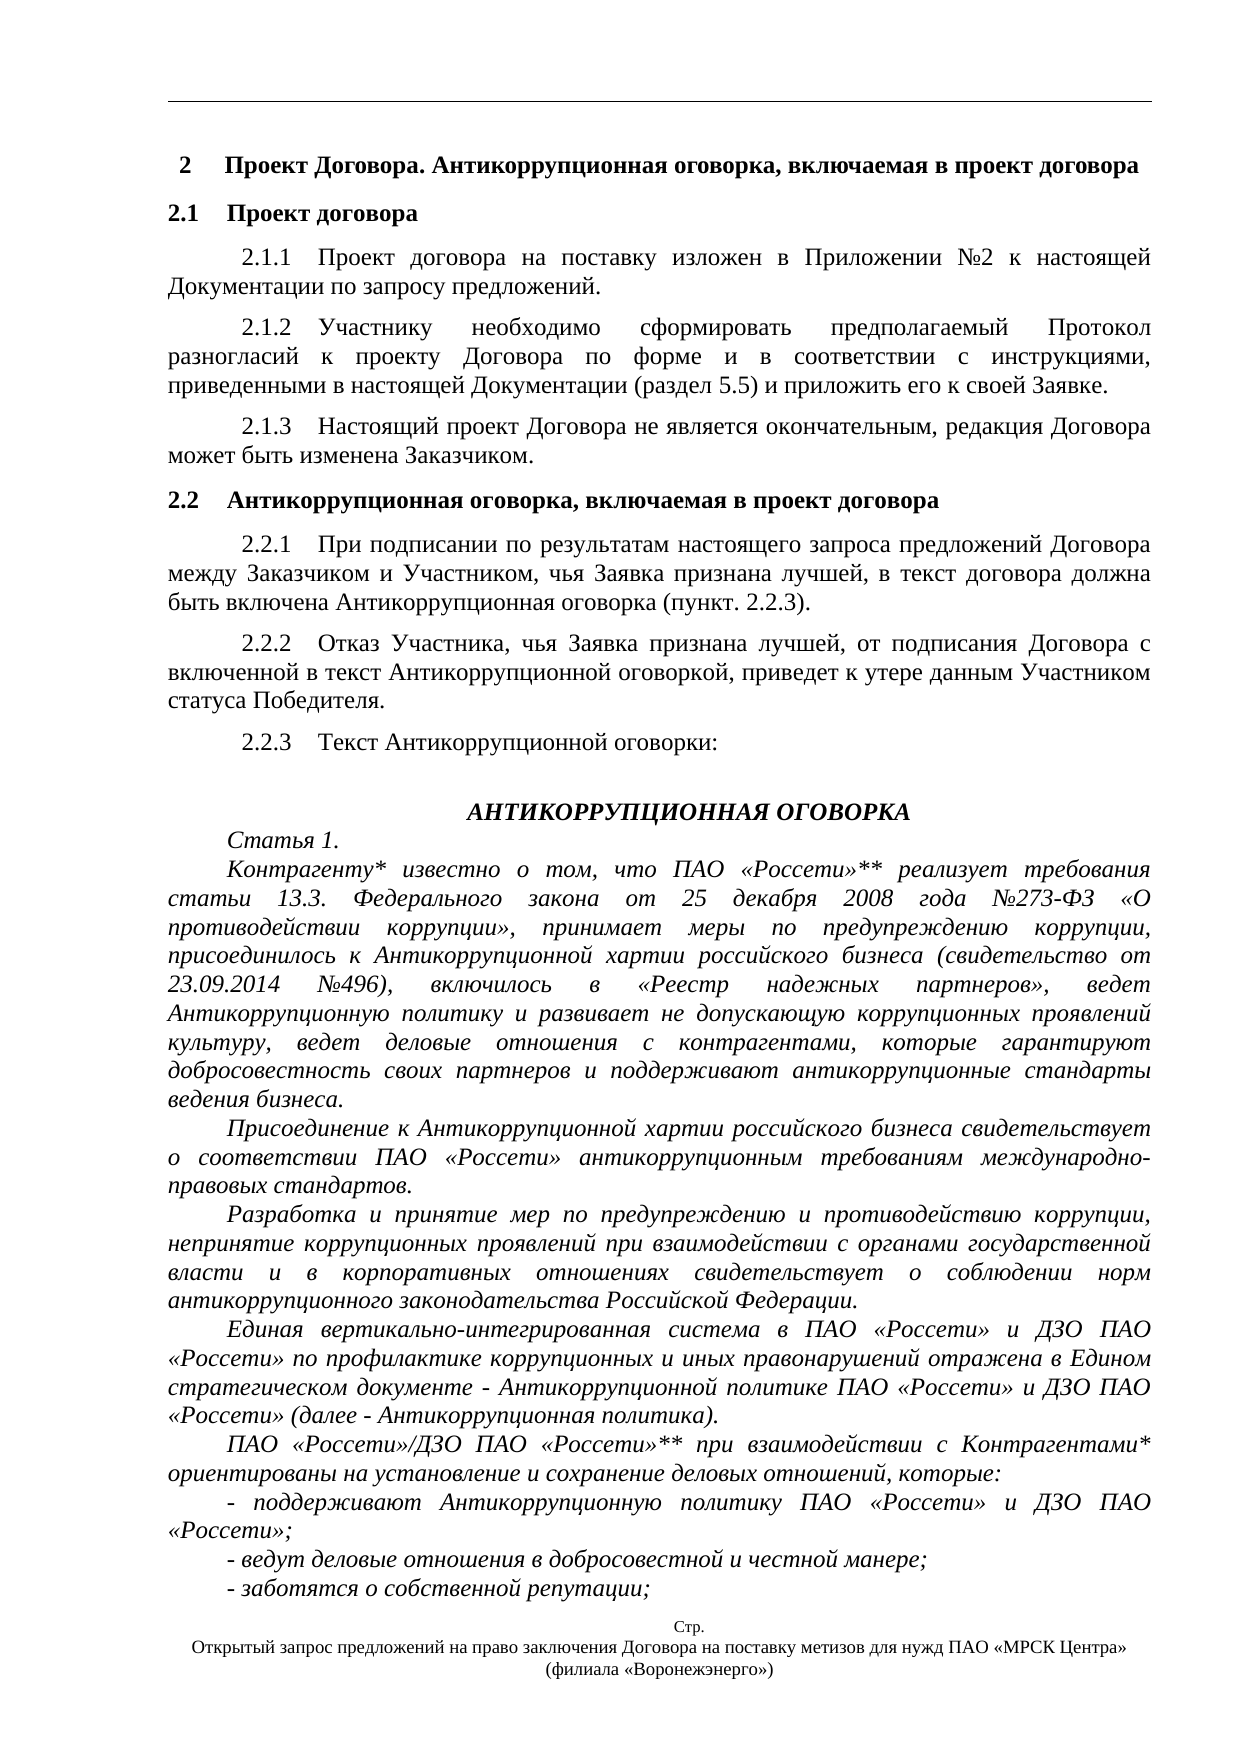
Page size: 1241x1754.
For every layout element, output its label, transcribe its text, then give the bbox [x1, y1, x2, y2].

subtitle Отказ Участника, чья Заявка признана лучшей, от подписания Договора с включенной в текст Антикоррупционной оговоркой, приведет к утере данным Участником статуса Победителя. [168, 628, 1152, 714]
text Разработка и принятие мер по предупреждению и противодействию коррупции, непринятие коррупционных проявлений при взаимодействии с органами государственной власти и в корпоративных отношениях свидетельствует о соблюдении норм антикоррупционного законодательства Российской Федерации. [168, 1199, 1152, 1314]
text Присоединение к Антикоррупционной хартии российского бизнеса свидетельствует о соответствии ПАО «Россети» антикоррупционным требованиям международно-правовых стандартов. [168, 1113, 1152, 1199]
subtitle Антикоррупционная оговорка, включаемая в проект договора [168, 485, 1152, 514]
text - ведут деловые отношения в добросовестной и честной манере; [168, 1544, 1152, 1573]
text - поддерживают Антикоррупционную политику ПАО «Россети» и ДЗО ПАО «Россети»; [168, 1487, 1152, 1544]
subtitle Участнику необходимо сформировать предполагаемый Протокол разногласий к проекту Договора по форме и в соответствии с инструкциями, приведенными в настоящей Документации (раздел 5.5) и приложить его к своей Заявке. [168, 312, 1152, 398]
subtitle Проект Договора. Антикоррупционная оговорка, включаемая в проект договора [166, 150, 1152, 179]
subtitle При подписании по результатам настоящего запроса предложений Договора между Заказчиком и Участником, чья Заявка признана лучшей, в текст договора должна быть включена Антикоррупционная оговорка (пункт. 2.2.3). [168, 529, 1152, 616]
text ПАО «Россети»/ДЗО ПАО «Россети»** при взаимодействии с Контрагентами* ориентированы на установление и сохранение деловых отношений, которые: [168, 1429, 1152, 1487]
subtitle Текст Антикоррупционной оговорки: [168, 727, 1152, 756]
subtitle Проект договора [168, 198, 1152, 227]
text Контрагенту* известно о том, что ПАО «Россети»** реализует требования статьи 13.3. Федерального закона от 25 декабря 2008 года №273-ФЗ «О противодействии коррупции», принимает меры по предупреждению коррупции, присоединилось к Антикоррупционной хартии российского бизнеса (свидетельство от 23.09.2014 №496), включилось в «Реестр надежных партнеров», ведет Антикоррупционную политику и развивает не допускающую коррупционных проявлений культуру, ведет деловые отношения с контрагентами, которые гарантируют добросовестность своих партнеров и поддерживают антикоррупционные стандарты ведения бизнеса. [168, 854, 1152, 1113]
text - заботятся о собственной репутации; [168, 1573, 1152, 1602]
text АНТИКОРРУПЦИОННАЯ ОГОВОРКА [168, 797, 1152, 826]
subtitle Проект договора на поставку изложен в Приложении №2 к настоящей Документации по запросу предложений. [168, 242, 1152, 300]
text Статья 1. [168, 826, 1152, 854]
subtitle Настоящий проект Договора не является окончательным, редакция Договора может быть изменена Заказчиком. [168, 411, 1152, 468]
text Единая вертикально-интегрированная система в ПАО «Россети» и ДЗО ПАО «Россети» по профилактике коррупционных и иных правонарушений отражена в Едином стратегическом документе - Антикоррупционной политике ПАО «Россети» и ДЗО ПАО «Россети» (далее - Антикоррупционная политика). [168, 1314, 1152, 1429]
